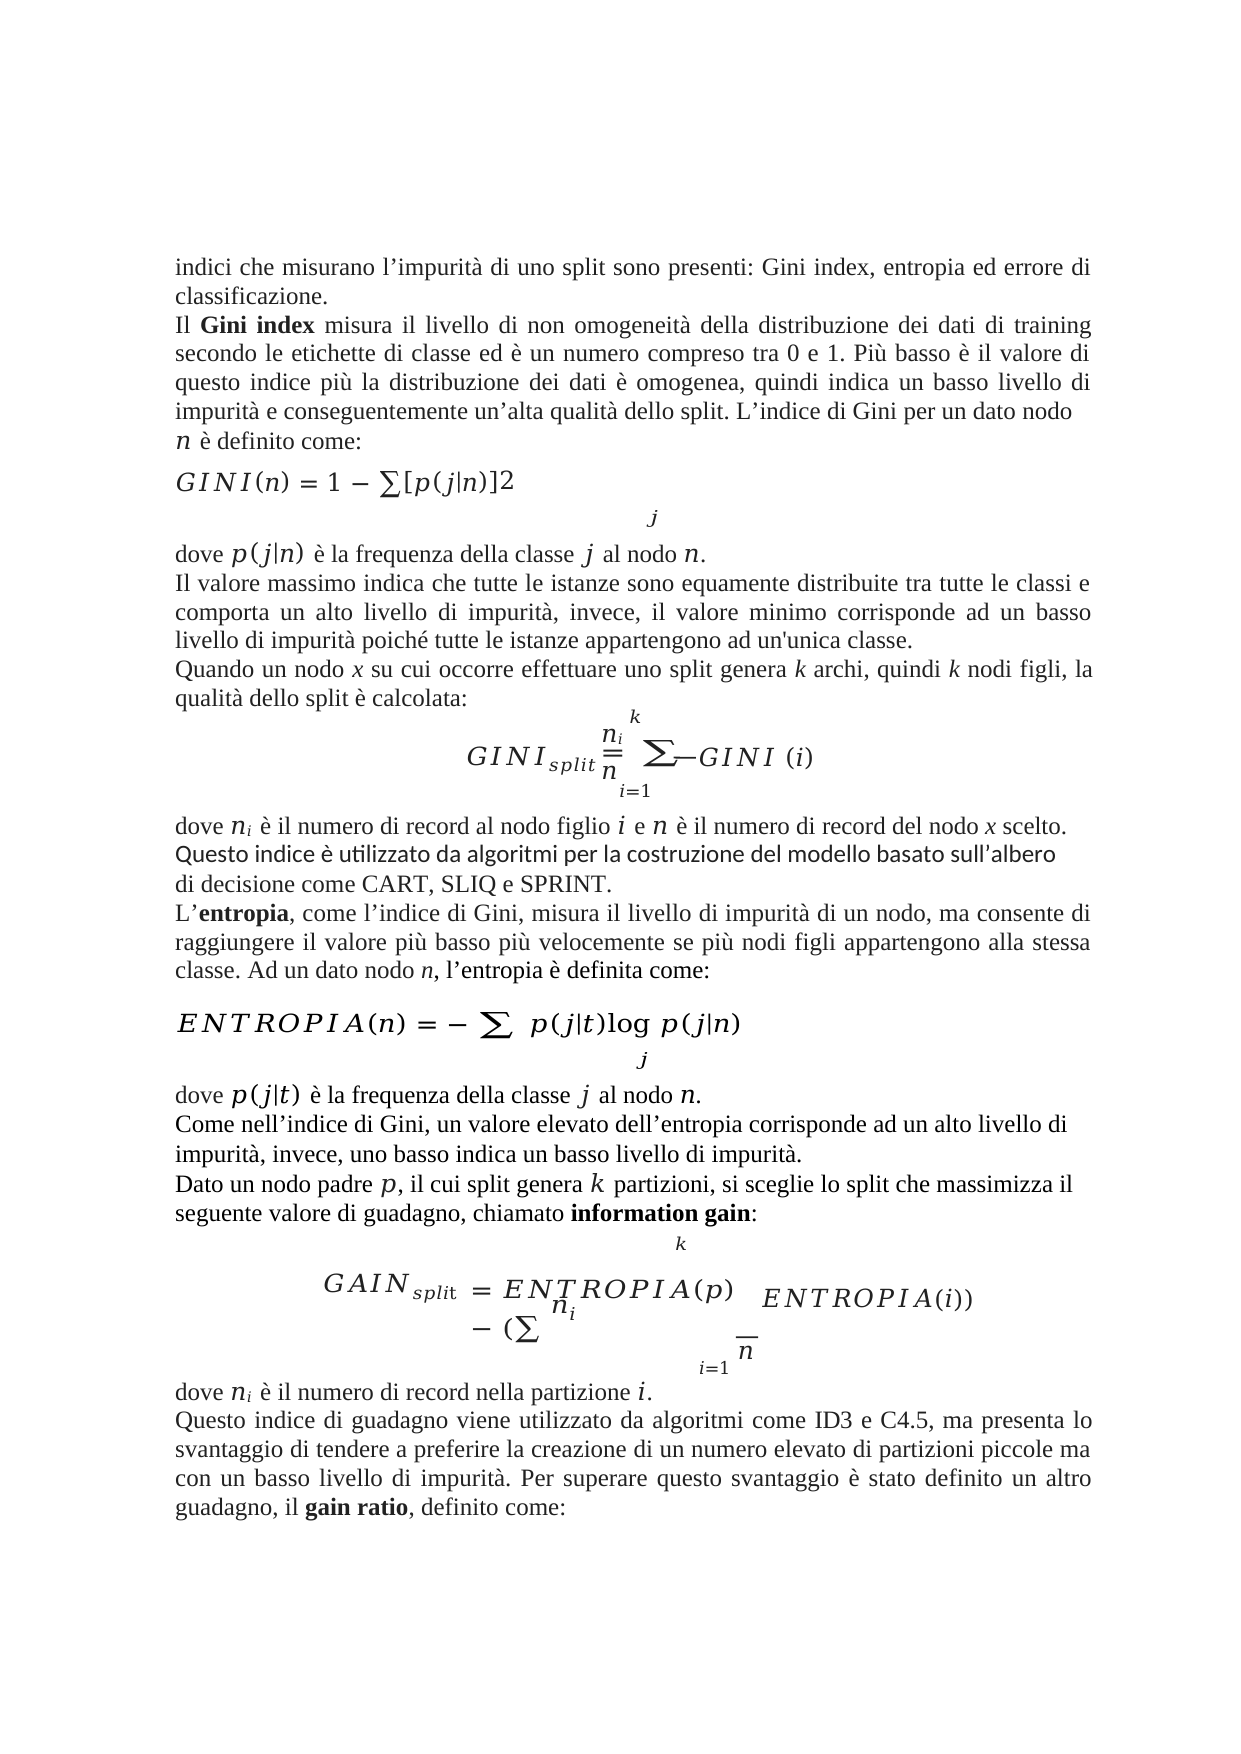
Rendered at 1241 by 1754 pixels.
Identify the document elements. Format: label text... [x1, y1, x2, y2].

text Come nell’indice di Gini, un valore elevato dell’entropia corrisponde ad un alto livello di [175, 1110, 1240, 1139]
text 𝑖=1 [471, 1363, 730, 1378]
text Questo indice di guadagno viene utilizzato da algoritmi come ID3 e C4.5, ma presenta lo svantaggio di tendere a preferire la creazione di un numero elevato di partizioni piccole ma con un basso livello di impurità. Per superare questo svantaggio è stato definito un altro guadagno, il gain ratio, definito come: [175, 1406, 1093, 1521]
text 𝑘 [175, 1238, 1187, 1253]
text dove 𝑝(𝑗|𝑡) è la frequenza della classe 𝑗 al nodo 𝑛. [175, 1080, 1240, 1110]
text 𝑛 è definito come: [175, 425, 1240, 455]
text = ∑ [601, 746, 660, 764]
text dove 𝑛𝑖 è il numero di record al nodo figlio 𝑖 e 𝑛 è il numero di record del nodo x scelto. [175, 809, 1240, 839]
text 𝑖=1 [601, 784, 670, 801]
text 𝑗 [175, 506, 1131, 527]
text impurità, invece, uno basso indica un basso livello di impurità. [175, 1139, 1240, 1167]
text 𝐺𝐼𝑁𝐼𝑠𝑝𝑙𝑖𝑡 [175, 741, 597, 777]
text 𝐺𝐼𝑁𝐼 (𝑖) [698, 741, 1240, 772]
text = ∑ [651, 746, 694, 764]
text dove 𝑛𝑖 è il numero di record nella partizione 𝑖. [175, 1378, 1240, 1406]
text 𝑛𝑖 [601, 727, 694, 746]
text = 𝐸𝑁𝑇𝑅𝑂𝑃𝐼𝐴(𝑝) − (∑ 𝑛𝑖 [471, 1268, 756, 1344]
text Il Gini index misura il livello di non omogeneità della distribuzione dei dati di training secondo le etichette di classe ed è un numero compreso tra 0 e 1. Più basso è il valore di questo indice più la distribuzione dei dati è omogenea, quindi indica un basso livello di impurità e conseguentemente un’alta qualità dello split. L’indice di Gini per un dato nodo [175, 310, 1092, 425]
text 𝐸𝑁𝑇𝑅𝑂𝑃𝐼𝐴(𝑖)) [760, 1283, 1240, 1313]
text Dato un nodo padre 𝑝, il cui split genera 𝑘 partizioni, si sceglie lo split che massimizza il seguente valore di guadagno, chiamato information gain: [175, 1167, 1100, 1226]
text di decisione come CART, SLIQ e SPRINT. [175, 869, 1240, 898]
text L’entropia, come l’indice di Gini, misura il livello di impurità di un nodo, ma consente di raggiungere il valore più basso più velocemente se più nodi figli appartengono alla stessa classe. Ad un dato nodo n, l’entropia è definita come: [175, 898, 1092, 984]
text dove 𝑝(𝑗|𝑛) è la frequenza della classe 𝑗 al nodo 𝑛. [175, 538, 1240, 568]
text Il valore massimo indica che tutte le istanze sono equamente distribuite tra tutte le classi e comporta un alto livello di impurità, invece, il valore minimo corrisponde ad un basso livello di impurità poiché tutte le istanze appartengono ad un'unica classe. [175, 568, 1092, 654]
text 𝑘 [601, 712, 670, 727]
text 𝑗 [175, 1048, 1110, 1069]
text 𝐸𝑁𝑇𝑅𝑂𝑃𝐼𝐴(𝑛) = − ∑ 𝑝(𝑗|𝑡)log 𝑝(𝑗|𝑛) [175, 1007, 1240, 1038]
text Quando un nodo x su cui occorre effettuare uno split genera k archi, quindi k nodi figli, la qualità dello split è calcolata: [175, 654, 1093, 712]
text 𝐺𝐴𝐼𝑁𝑠𝑝𝑙𝑖t [322, 1268, 466, 1304]
text indici che misurano l’impurità di uno split sono presenti: Gini index, entropia ed errore di classificazione. [175, 252, 1093, 310]
text 𝑛 [471, 1344, 754, 1363]
text 𝐺𝐼𝑁𝐼(𝑛) = 1 − ∑[𝑝(𝑗|𝑛)]2 [175, 465, 1240, 496]
text 𝑛 [601, 764, 694, 784]
